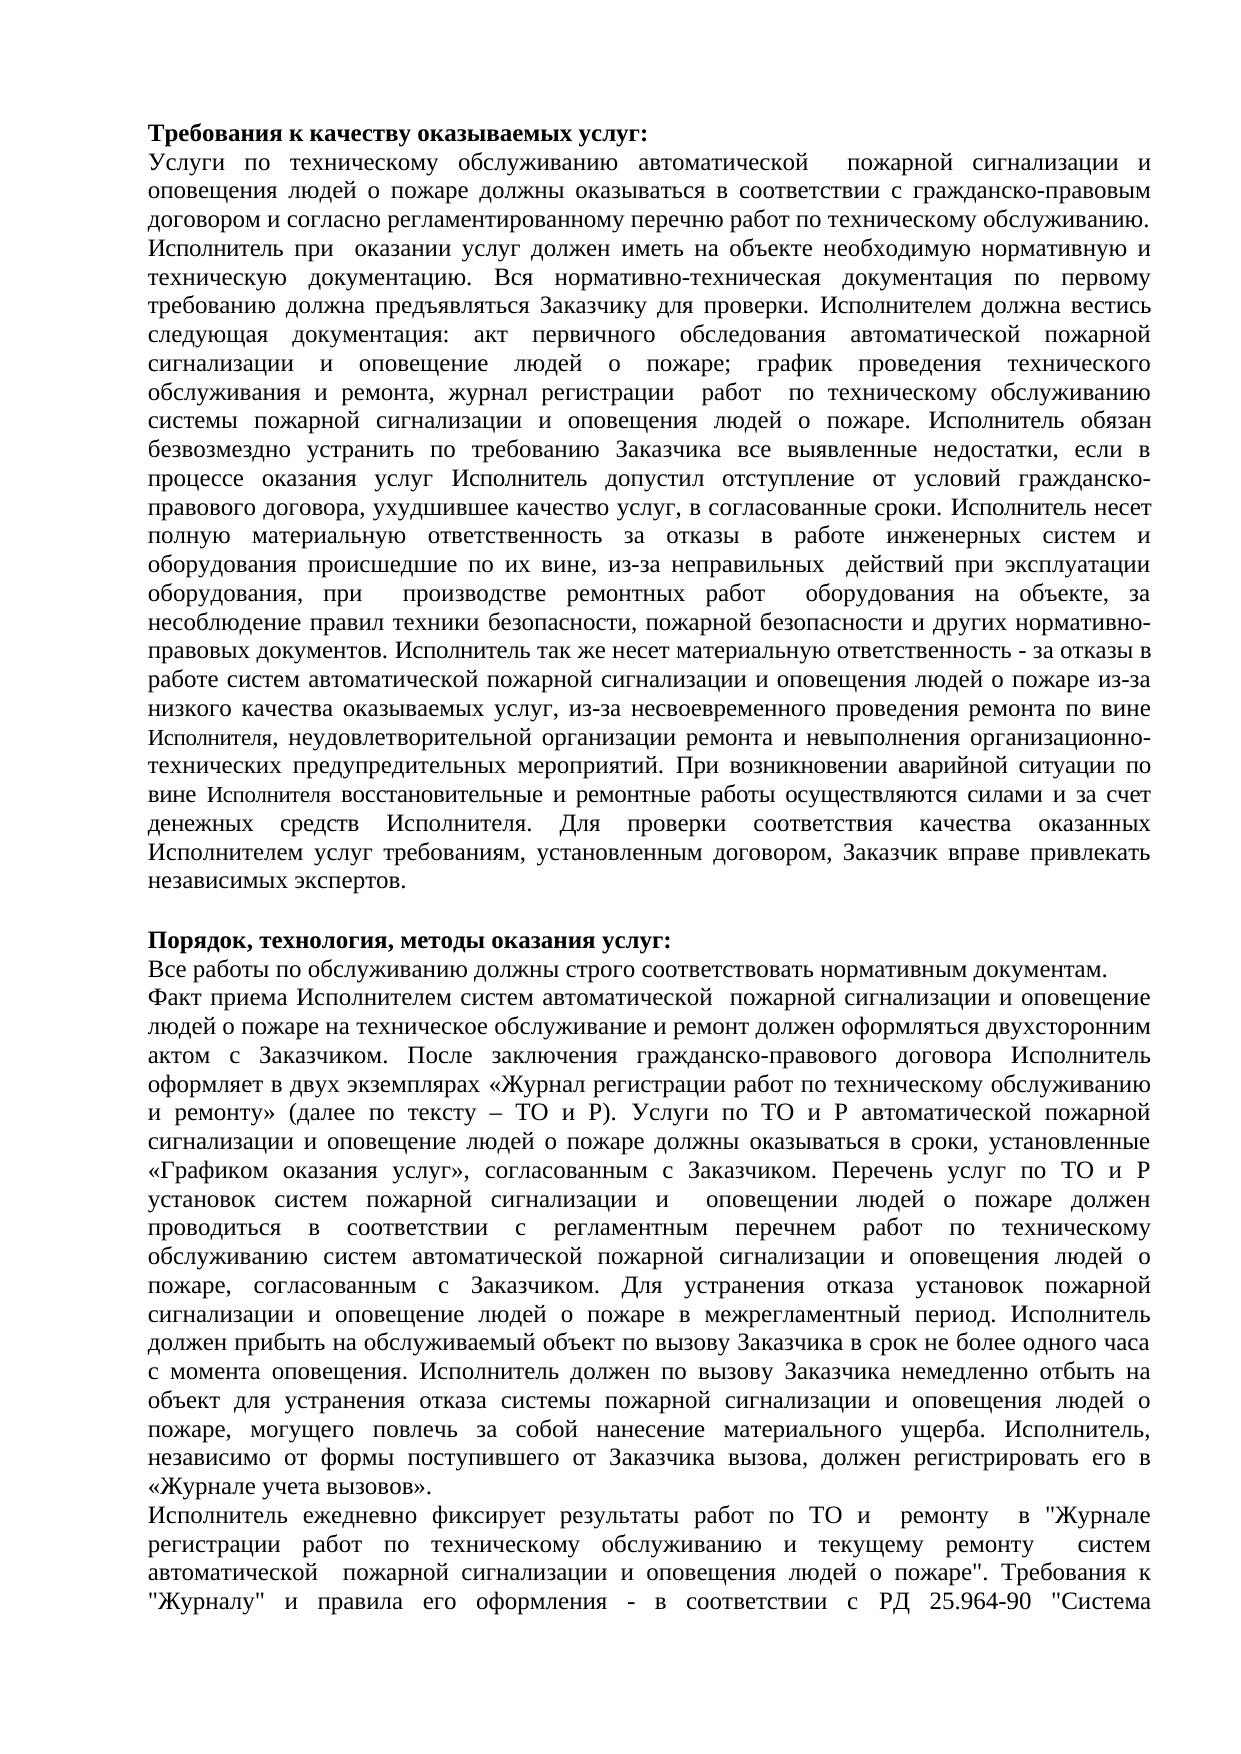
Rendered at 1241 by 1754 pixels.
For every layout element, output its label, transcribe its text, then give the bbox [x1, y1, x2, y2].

text Порядок, технология, методы оказания услуг: [148, 925, 1152, 954]
text Все работы по обслуживанию должны строго соответствовать нормативным документам. [148, 954, 1152, 982]
text Исполнитель при оказании услуг должен иметь на объекте необходимую нормативную и техническую документацию. Вся нормативно-техническая документация по первому требованию должна предъявляться Заказчику для проверки. Исполнителем должна вестись следующая документация: акт первичного обследования автоматической пожарной сигнализации и оповещение людей о пожаре; график проведения технического обслуживания и ремонта, журнал регистрации работ по техническому обслуживанию системы пожарной сигнализации и оповещения людей о пожаре. Исполнитель обязан безвозмездно устранить по требованию Заказчика все выявленные недостатки, если в процессе оказания услуг Исполнитель допустил отступление от условий гражданско-правового договора, ухудшившее качество услуг, в согласованные сроки. Исполнитель несет полную материальную ответственность за отказы в работе инженерных систем и оборудования происшедшие по их вине, из-за неправильных действий при эксплуатации оборудования, при производстве ремонтных работ оборудования на объекте, за несоблюдение правил техники безопасности, пожарной безопасности и других нормативно-правовых документов. Исполнитель так же несет материальную ответственность - за отказы в работе систем автоматической пожарной сигнализации и оповещения людей о пожаре из-за низкого качества оказываемых услуг, из-за несвоевременного проведения ремонта по вине Исполнителя, неудовлетворительной организации ремонта и невыполнения организационно-технических предупредительных мероприятий. При возникновении аварийной ситуации по вине Исполнителя восстановительные и ремонтные работы осуществляются силами и за счет денежных средств Исполнителя. Для проверки соответствия качества оказанных Исполнителем услуг требованиям, установленным договором, Заказчик вправе привлекать независимых экспертов. [148, 233, 1152, 894]
text Услуги по техническому обслуживанию автоматической пожарной сигнализации и оповещения людей о пожаре должны оказываться в соответствии с гражданско-правовым договором и согласно регламентированному перечню работ по техническому обслуживанию. [148, 147, 1152, 233]
text Требования к качеству оказываемых услуг: [148, 118, 1152, 147]
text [148, 1500, 1152, 1615]
text Факт приема Исполнителем систем автоматической пожарной сигнализации и оповещение людей о пожаре на техническое обслуживание и ремонт должен оформляться двухсторонним актом с Заказчиком. После заключения гражданско-правового договора Исполнитель оформляет в двух экземплярах «Журнал регистрации работ по техническому обслуживанию и ремонту» (далее по тексту – ТО и Р). Услуги по ТО и Р автоматической пожарной сигнализации и оповещение людей о пожаре должны оказываться в сроки, установленные «Графиком оказания услуг», согласованным с Заказчиком. Перечень услуг по ТО и Р установок систем пожарной сигнализации и оповещении людей о пожаре должен проводиться в соответствии с регламентным перечнем работ по техническому обслуживанию систем автоматической пожарной сигнализации и оповещения людей о пожаре, согласованным с Заказчиком. Для устранения отказа установок пожарной сигнализации и оповещение людей о пожаре в межрегламентный период. Исполнитель должен прибыть на обслуживаемый объект по вызову Заказчика в срок не более одного часа с момента оповещения. Исполнитель должен по вызову Заказчика немедленно отбыть на объект для устранения отказа системы пожарной сигнализации и оповещения людей о пожаре, могущего повлечь за собой нанесение материального ущерба. Исполнитель, независимо от формы поступившего от Заказчика вызова, должен регистрировать его в «Журнале учета вызовов». [148, 982, 1152, 1500]
